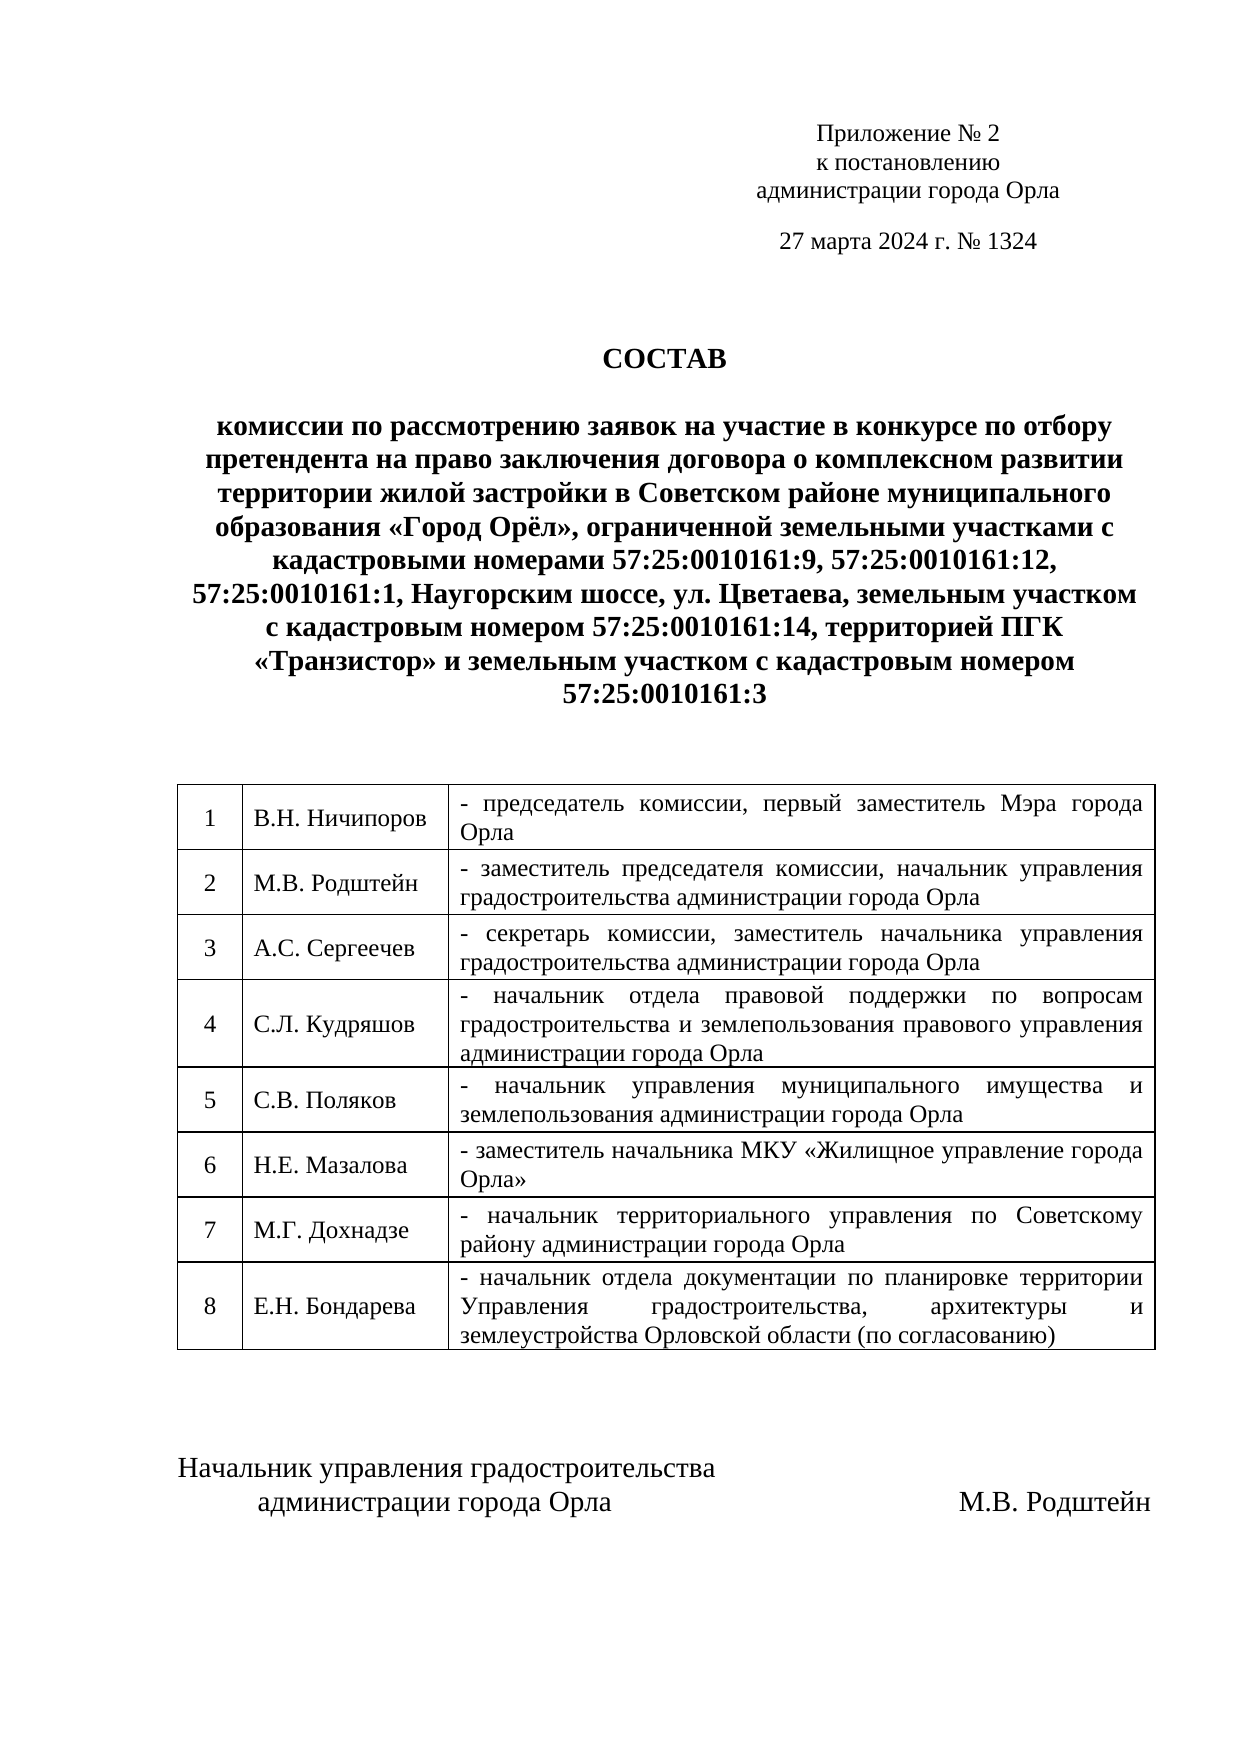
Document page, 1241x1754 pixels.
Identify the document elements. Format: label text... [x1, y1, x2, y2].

table_header В.Н. Ничипоров [243, 785, 448, 849]
table_cell 6 [178, 1133, 242, 1196]
table_cell - начальник отдела документации по планировке территории Управления градостроительства, архитектуры и землеустройства Орловской области (по согласованию) [449, 1263, 1154, 1349]
text Приложение № 2 [664, 118, 1152, 147]
table_cell 2 [178, 850, 242, 914]
text 27 марта 2024 г. № 1324 [664, 226, 1152, 255]
text администрации города Орла М.В. Родштейн [177, 1484, 1152, 1517]
table_cell А.С. Сергеечев [243, 915, 448, 979]
text комиссии по рассмотрению заявок на участие в конкурсе по отбору претендента на право заключения договора о комплексном развитии территории жилой застройки в Советском районе муниципального образования «Город Орёл», ограниченной земельными участками с кадастровыми номерами 57:25:0010161:9, 57:25:0010161:12, 57:25:0010161:1, Наугорским шоссе, ул. Цветаева, земельным участком с кадастровым номером 57:25:0010161:14, территорией ПГК «Транзистор» и земельным участком с кадастровым номером 57:25:0010161:3 [177, 408, 1152, 710]
table_cell - начальник управления муниципального имущества и землепользования администрации города Орла [449, 1068, 1154, 1131]
table_cell 3 [178, 915, 242, 979]
table_cell 5 [178, 1068, 242, 1131]
table_cell - начальник отдела правовой поддержки по вопросам градостроительства и землепользования правового управления администрации города Орла [449, 980, 1154, 1066]
table_cell Е.Н. Бондарева [243, 1263, 448, 1349]
table_header - председатель комиссии, первый заместитель Мэра города Орла [449, 785, 1154, 849]
table_cell - заместитель начальника МКУ «Жилищное управление города Орла» [449, 1133, 1154, 1196]
text Начальник управления градостроительства [177, 1450, 1152, 1484]
table_header 1 [178, 785, 242, 849]
text администрации города Орла [664, 176, 1152, 204]
table_cell 7 [178, 1198, 242, 1261]
table_cell - секретарь комиссии, заместитель начальника управления градостроительства администрации города Орла [449, 915, 1154, 979]
text к постановлению [664, 147, 1152, 176]
table_cell М.В. Родштейн [243, 850, 448, 914]
table_cell С.В. Поляков [243, 1068, 448, 1131]
text СОСТАВ [177, 341, 1152, 374]
table_cell Н.Е. Мазалова [243, 1133, 448, 1196]
table_cell М.Г. Дохнадзе [243, 1198, 448, 1261]
table_cell - начальник территориального управления по Советскому району администрации города Орла [449, 1198, 1154, 1261]
table_cell - заместитель председателя комиссии, начальник управления градостроительства администрации города Орла [449, 850, 1154, 914]
table_cell 8 [178, 1263, 242, 1349]
table_cell 4 [178, 980, 242, 1066]
table_cell С.Л. Кудряшов [243, 980, 448, 1066]
